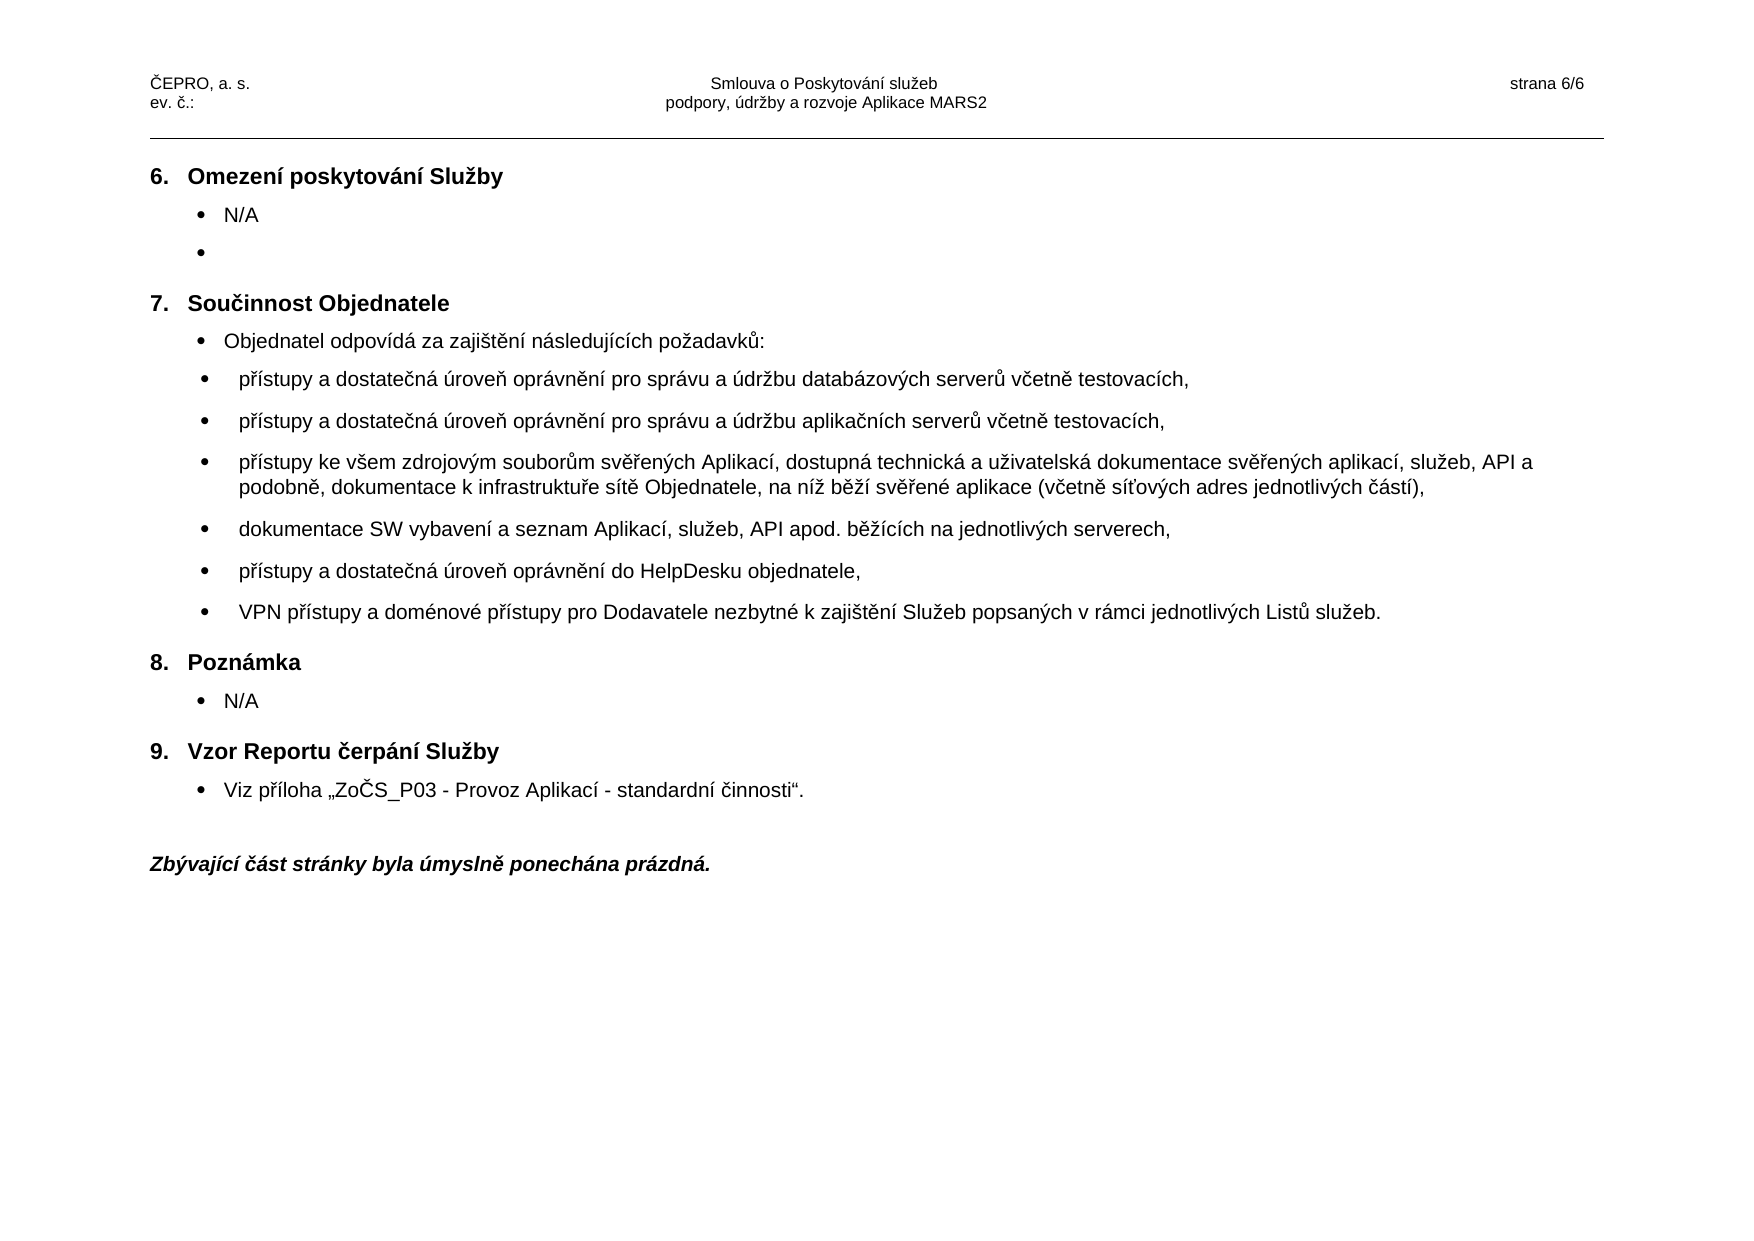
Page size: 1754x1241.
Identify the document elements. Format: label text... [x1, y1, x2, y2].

list přístupy ke všem zdrojovým souborům svěřených Aplikací, dostupná technická a uživatelská dokumentace svěřených aplikací, služeb, API a podobně, dokumentace k infrastruktuře sítě Objednatele, na níž běží svěřené aplikace (včetně síťových adres jednotlivých částí), [201, 449, 1604, 499]
text Zbývající část stránky byla úmyslně ponechána prázdná. [150, 852, 1604, 876]
list VPN přístupy a doménové přístupy pro Dodavatele nezbytné k zajištění Služeb popsaných v rámci jednotlivých Listů služeb. [201, 599, 1604, 624]
list N/A [197, 688, 1604, 713]
list Součinnost Objednatele [150, 289, 1604, 316]
list dokumentace SW vybavení a seznam Aplikací, služeb, API apod. běžících na jednotlivých serverech, [201, 516, 1604, 541]
list Vzor Reportu čerpání Služby [150, 738, 1604, 764]
list Objednatel odpovídá za zajištění následujících požadavků: [197, 328, 1604, 353]
list Omezení poskytování Služby [150, 163, 1604, 189]
list přístupy a dostatečná úroveň oprávnění pro správu a údržbu databázových serverů včetně testovacích, [201, 366, 1604, 391]
list Poznámka [150, 649, 1604, 676]
list přístupy a dostatečná úroveň oprávnění do HelpDesku objednatele, [201, 557, 1604, 582]
list přístupy a dostatečná úroveň oprávnění pro správu a údržbu aplikačních serverů včetně testovacích, [201, 407, 1604, 432]
list N/A [197, 202, 1604, 227]
list Viz příloha „ZoČS_P03 - Provoz Aplikací - standardní činnosti“. [197, 777, 1604, 802]
